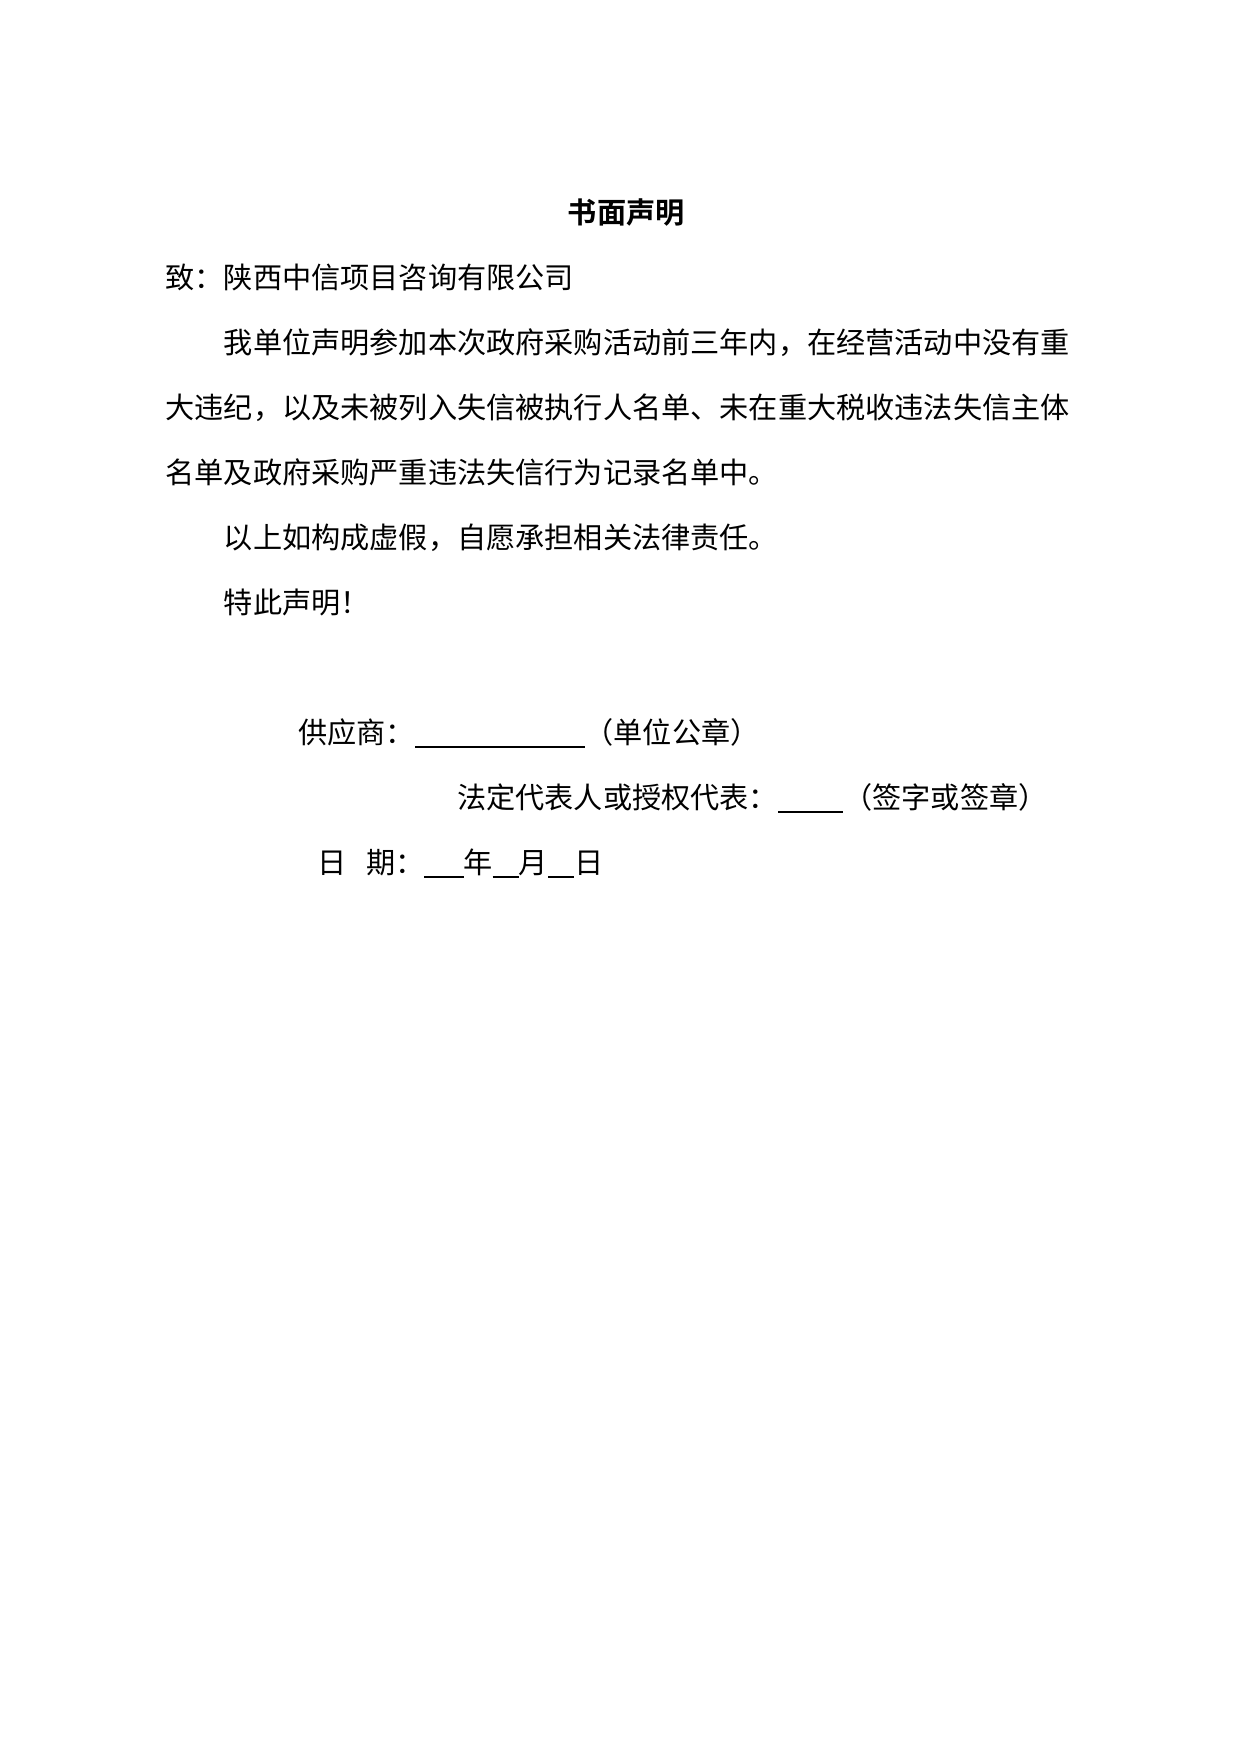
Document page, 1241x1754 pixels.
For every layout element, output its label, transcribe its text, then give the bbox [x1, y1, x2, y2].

text 以上如构成虚假，自愿承担相关法律责任。 [165, 503, 1087, 568]
text 法定代表人或授权代表： （签字或签章） [165, 763, 1087, 828]
text 日 期： 年 月 日 [165, 828, 1087, 893]
text 我单位声明参加本次政府采购活动前三年内，在经营活动中没有重大违纪，以及未被列入失信被执行人名单、未在重大税收违法失信主体名单及政府采购严重违法失信行为记录名单中。 [165, 308, 1087, 503]
text 书面声明 [165, 178, 1087, 243]
text 供应商： （单位公章） [165, 698, 1087, 763]
text 特此声明！ [165, 568, 1087, 633]
text 致：陕西中信项目咨询有限公司 [165, 243, 1087, 308]
